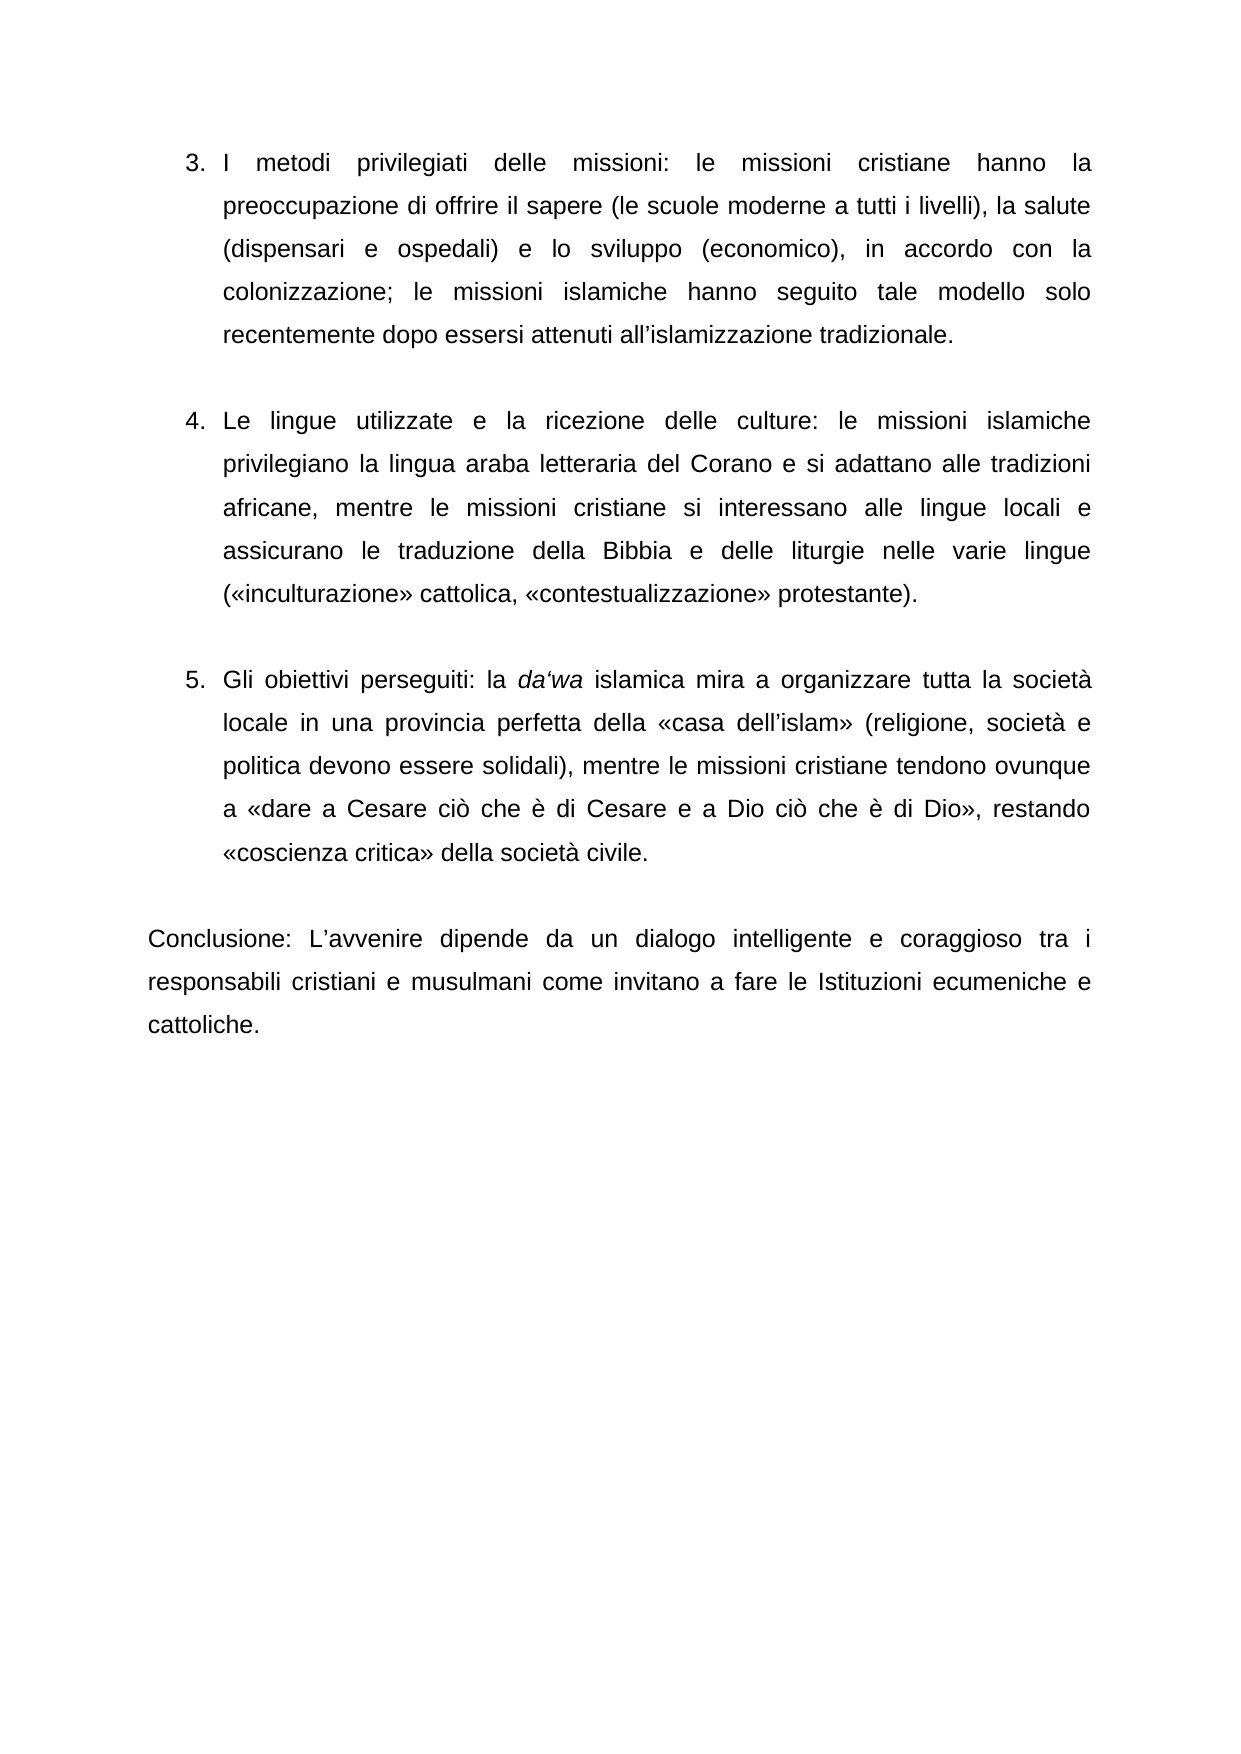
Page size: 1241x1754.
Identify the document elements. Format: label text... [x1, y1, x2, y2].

list Le lingue utilizzate e la ricezione delle culture: le missioni islamiche privilegiano la lingua araba letteraria del Corano e si adattano alle tradizioni africane, mentre le missioni cristiane si interessano alle lingue locali e assicurano le traduzione della Bibbia e delle liturgie nelle varie lingue («inculturazione» cattolica, «contestualizzazione» protestante). [185, 406, 1093, 608]
list Gli obiettivi perseguiti: la da‘wa islamica mira a organizzare tutta la società locale in una provincia perfetta della «casa dell’islam» (religione, società e politica devono essere solidali), mentre le missioni cristiane tendono ovunque a «dare a Cesare ciò che è di Cesare e a Dio ciò che è di Dio», restando «coscienza critica» della società civile. [185, 665, 1093, 866]
list I metodi privilegiati delle missioni: le missioni cristiane hanno la preoccupazione di offrire il sapere (le scuole moderne a tutti i livelli), la salute (dispensari e ospedali) e lo sviluppo (economico), in accordo con la colonizzazione; le missioni islamiche hanno seguito tale modello solo recentemente dopo essersi attenuti all’islamizzazione tradizionale. [185, 148, 1093, 349]
text Conclusione: L’avvenire dipende da un dialogo intelligente e coraggioso tra i responsabili cristiani e musulmani come invitano a fare le Istituzioni ecumeniche e cattoliche. [148, 924, 1093, 1039]
